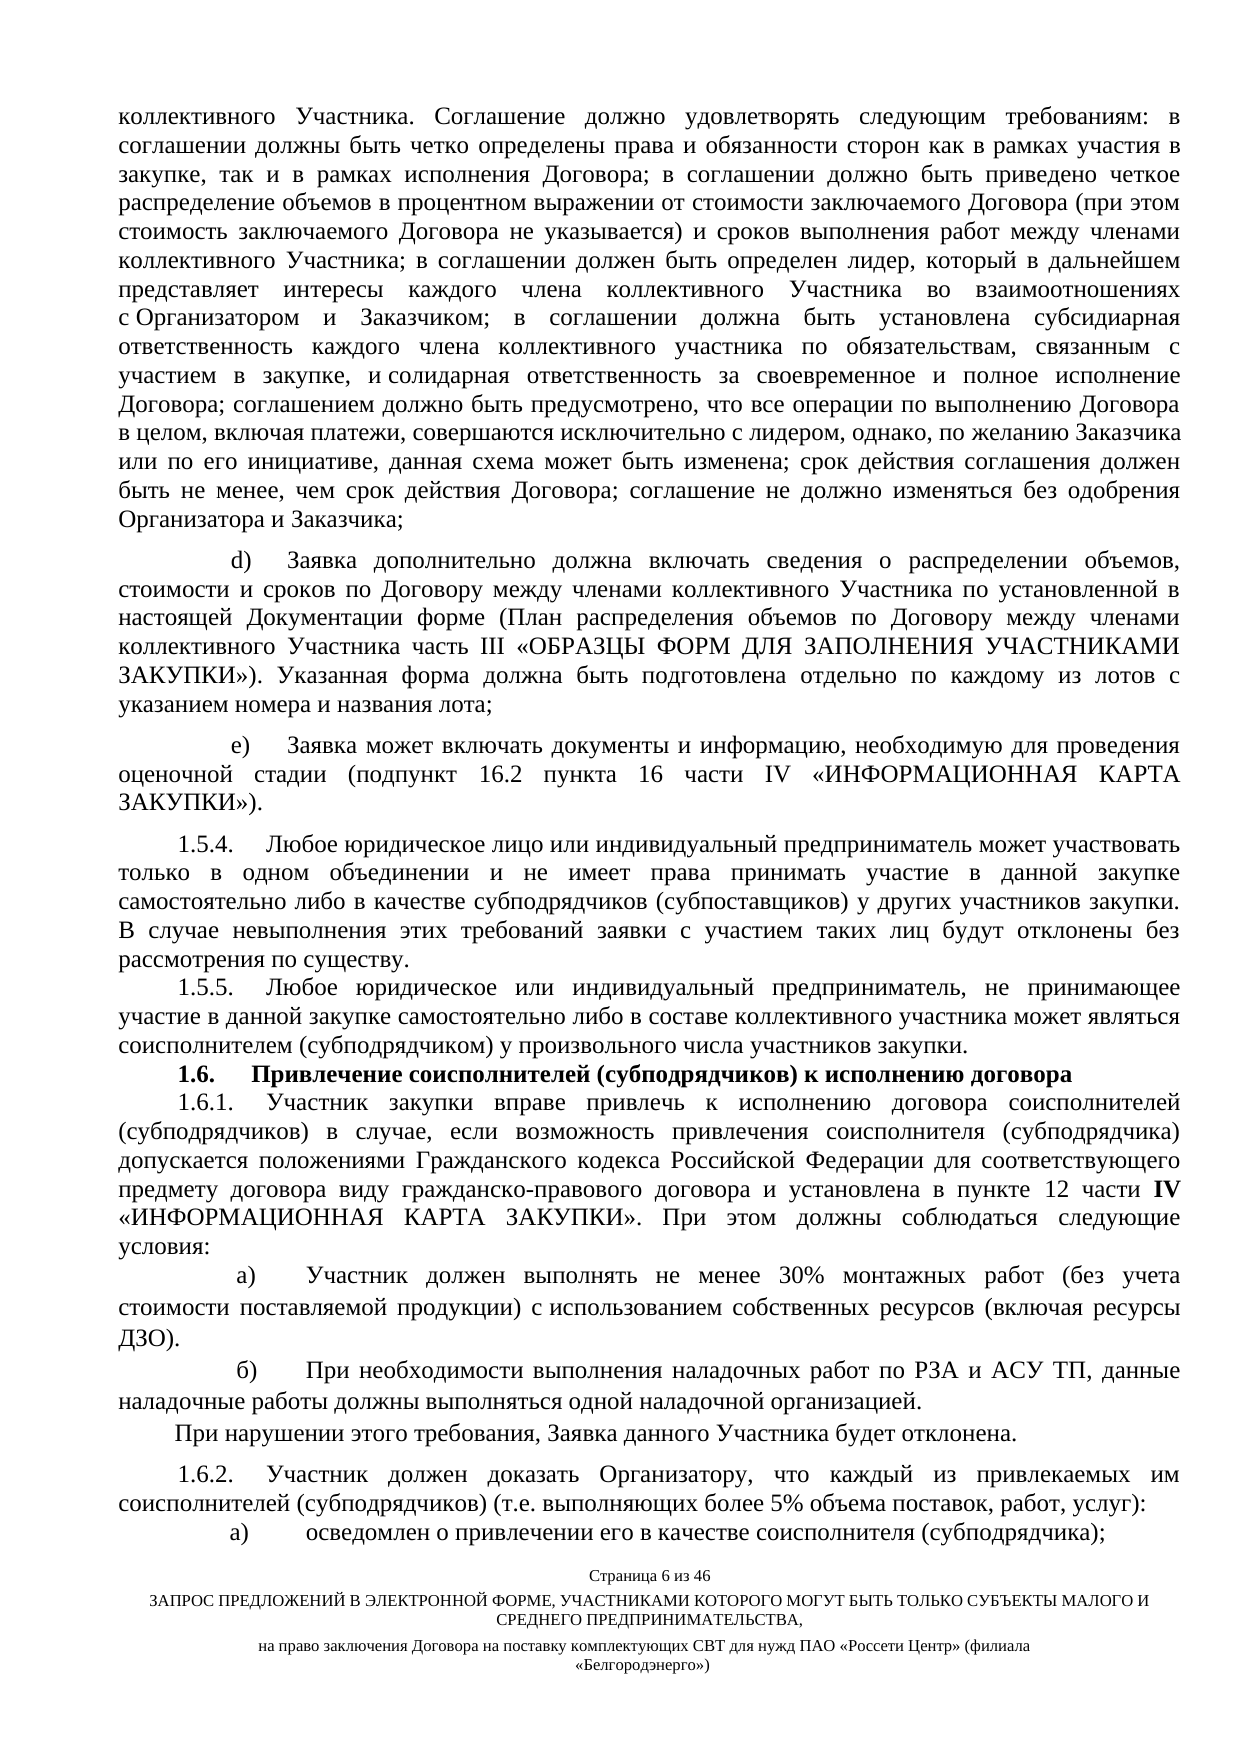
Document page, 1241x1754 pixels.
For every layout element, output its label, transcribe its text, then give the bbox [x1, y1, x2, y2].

list Заявка может включать документы и информацию, необходимую для проведения оценочной стадии (подпункт 16.2 пункта 16 части IV «ИНФОРМАЦИОННАЯ КАРТА ЗАКУПКИ»). [118, 730, 1181, 816]
subtitle Любое юридическое или индивидуальный предприниматель, не принимающее участие в данной закупке самостоятельно либо в составе коллективного участника может являться соисполнителем (субподрядчиком) у произвольного числа участников закупки. [118, 972, 1181, 1059]
subtitle Привлечение соисполнителей (субподрядчиков) к исполнению договора [118, 1059, 1181, 1087]
list Заявка дополнительно должна включать сведения о распределении объемов, стоимости и сроков по Договору между членами коллективного Участника по установленной в настоящей Документации форме (План распределения объемов по Договору между членами коллективного Участника часть III «ОБРАЗЦЫ ФОРМ ДЛЯ ЗАПОЛНЕНИЯ УЧАСТНИКАМИ ЗАКУПКИ»). Указанная форма должна быть подготовлена отдельно по каждому из лотов с указанием номера и названия лота; [118, 545, 1181, 717]
text При нарушении этого требования, Заявка данного Участника будет отклонена. [174, 1418, 1181, 1447]
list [118, 101, 1181, 532]
list При необходимости выполнения наладочных работ по РЗА и АСУ ТП, данные наладочные работы должны выполняться одной наладочной организацией. [118, 1355, 1181, 1415]
list осведомлен о привлечении его в качестве соисполнителя (субподрядчика); [118, 1517, 1181, 1545]
subtitle Участник должен доказать Организатору, что каждый из привлекаемых им соисполнителей (субподрядчиков) (т.е. выполняющих более 5% объема поставок, работ, услуг): [118, 1459, 1181, 1517]
subtitle Участник закупки вправе привлечь к исполнению договора соисполнителей (субподрядчиков) в случае, если возможность привлечения соисполнителя (субподрядчика) допускается положениями Гражданского кодекса Российской Федерации для соответствующего предмету договора виду гражданско-правового договора и установлена в пункте 12 части IV «ИНФОРМАЦИОННАЯ КАРТА ЗАКУПКИ». При этом должны соблюдаться следующие условия: [118, 1087, 1181, 1260]
list Участник должен выполнять не менее 30% монтажных работ (без учета стоимости поставляемой продукции) c использованием собственных ресурсов (включая ресурсы ДЗО). [118, 1260, 1181, 1352]
subtitle Любое юридическое лицо или индивидуальный предприниматель может участвовать только в одном объединении и не имеет права принимать участие в данной закупке самостоятельно либо в качестве субподрядчиков (субпоставщиков) у других участников закупки. В случае невыполнения этих требований заявки с участием таких лиц будут отклонены без рассмотрения по существу. [118, 829, 1181, 972]
